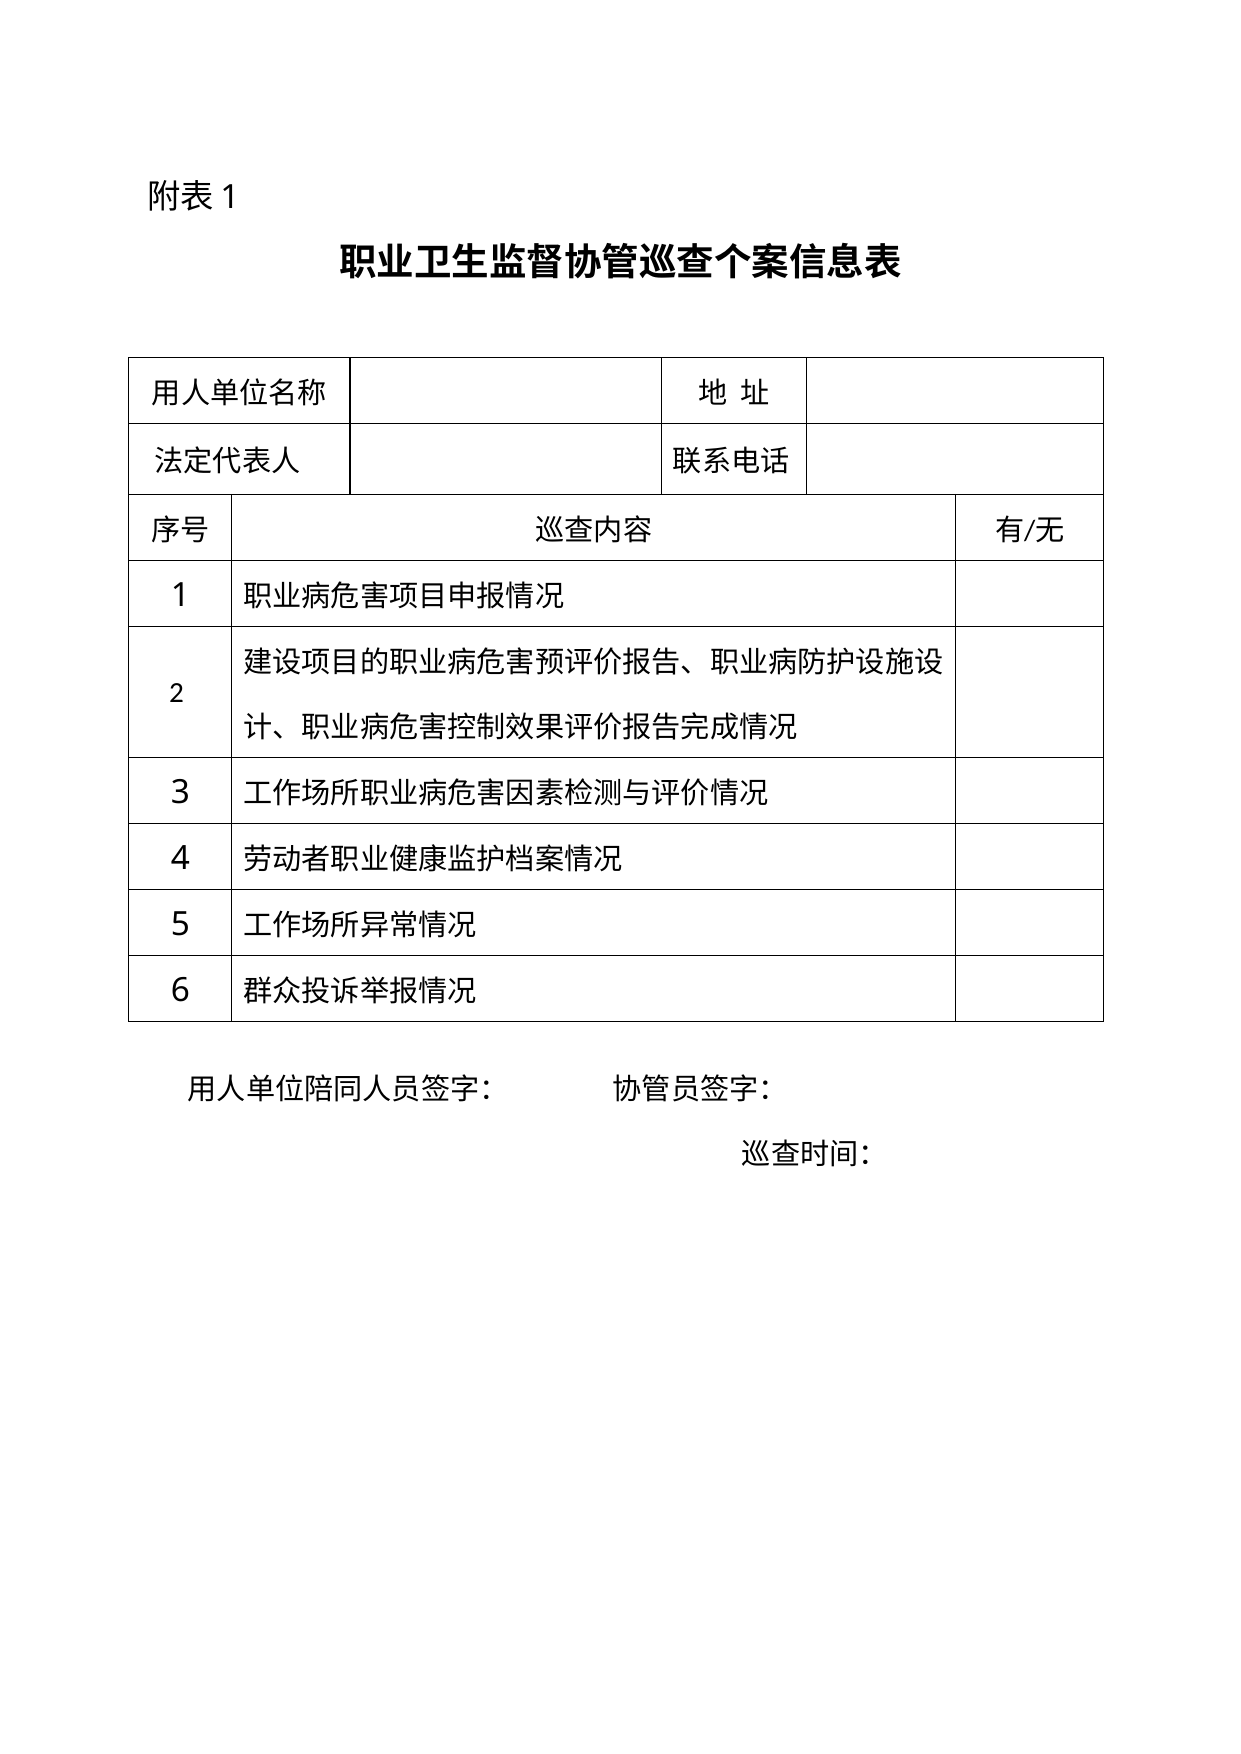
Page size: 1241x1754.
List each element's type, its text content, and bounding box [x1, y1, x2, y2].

table_cell 职业病危害项目申报情况 [232, 561, 955, 626]
table_cell 法定代表人 [129, 424, 349, 494]
table_cell 3 [129, 758, 231, 823]
table_cell 巡查内容 [232, 495, 955, 560]
table_header [807, 358, 1103, 423]
table_cell [956, 890, 1103, 955]
table_header 地 址 [662, 358, 806, 423]
text 附表1 [30, 162, 1053, 227]
table_cell 工作场所异常情况 [232, 890, 955, 955]
table_cell 群众投诉举报情况 [232, 956, 955, 1021]
table_cell [956, 758, 1103, 823]
table_cell [956, 561, 1103, 626]
table_cell 劳动者职业健康监护档案情况 [232, 824, 955, 889]
table_cell 1 [129, 561, 231, 626]
table_cell 建设项目的职业病危害预评价报告、职业病防护设施设计、职业病危害控制效果评价报告完成情况 [232, 627, 955, 757]
table_cell [956, 956, 1103, 1021]
text 职业卫生监督协管巡查个案信息表 [187, 227, 1053, 292]
table_cell [956, 627, 1103, 757]
table_cell 有/无 [956, 495, 1103, 560]
table_cell 4 [129, 824, 231, 889]
table_cell [351, 424, 661, 494]
table_cell 序号 [129, 495, 231, 560]
table_cell 5 [129, 890, 231, 955]
table_header 用人单位名称 [129, 358, 349, 423]
table_cell 2 [129, 627, 231, 757]
table_cell 6 [129, 956, 231, 1021]
table_header [351, 358, 661, 423]
table_cell [956, 824, 1103, 889]
table_cell 工作场所职业病危害因素检测与评价情况 [232, 758, 955, 823]
text 用人单位陪同人员签字： 协管员签字： [187, 1054, 1053, 1119]
text 巡查时间： [187, 1119, 1053, 1184]
table_cell [807, 424, 1103, 494]
table_cell 联系电话 [662, 424, 806, 494]
